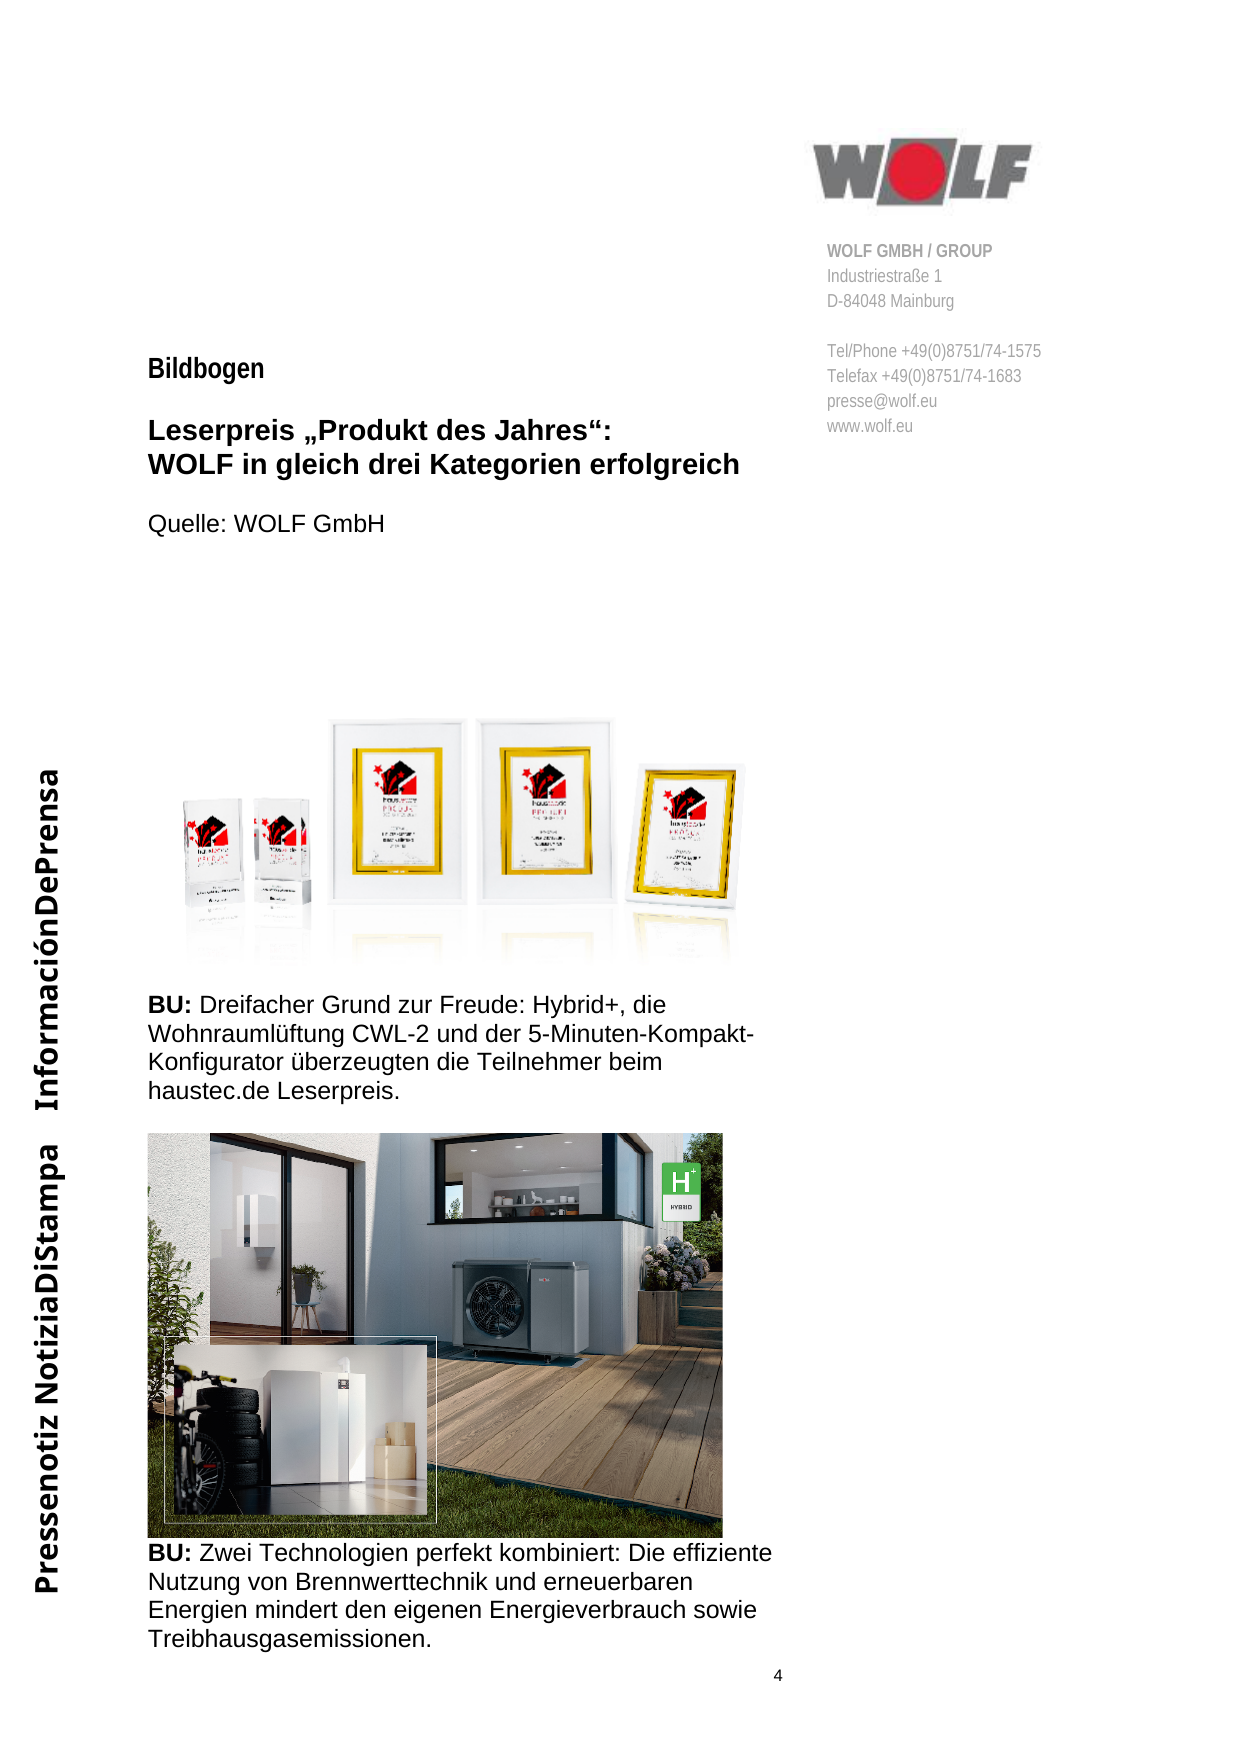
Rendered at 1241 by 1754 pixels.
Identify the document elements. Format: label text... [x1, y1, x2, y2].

picture [147, 1133, 723, 1538]
picture [803, 128, 1044, 216]
picture [147, 566, 783, 990]
text BU: Dreifacher Grund zur Freude: Hybrid+, die Wohnraumlüftung CWL-2 und der 5-Minuten-Kompakt-Konfigurator überzeugten die Teilnehmer beim haustec.de Leserpreis. [148, 990, 783, 1105]
text Leserpreis „Produkt des Jahres“: [148, 413, 783, 447]
text BU: Zwei Technologien perfekt kombiniert: Die effiziente Nutzung von Brennwerttechnik und erneuerbaren Energien mindert den eigenen Energieverbrauch sowie Treibhausgasemissionen. [148, 1538, 783, 1653]
text Quelle: WOLF GmbH [148, 509, 783, 538]
text WOLF in gleich drei Kategorien erfolgreich [148, 447, 783, 481]
text Bildbogen [148, 351, 783, 385]
